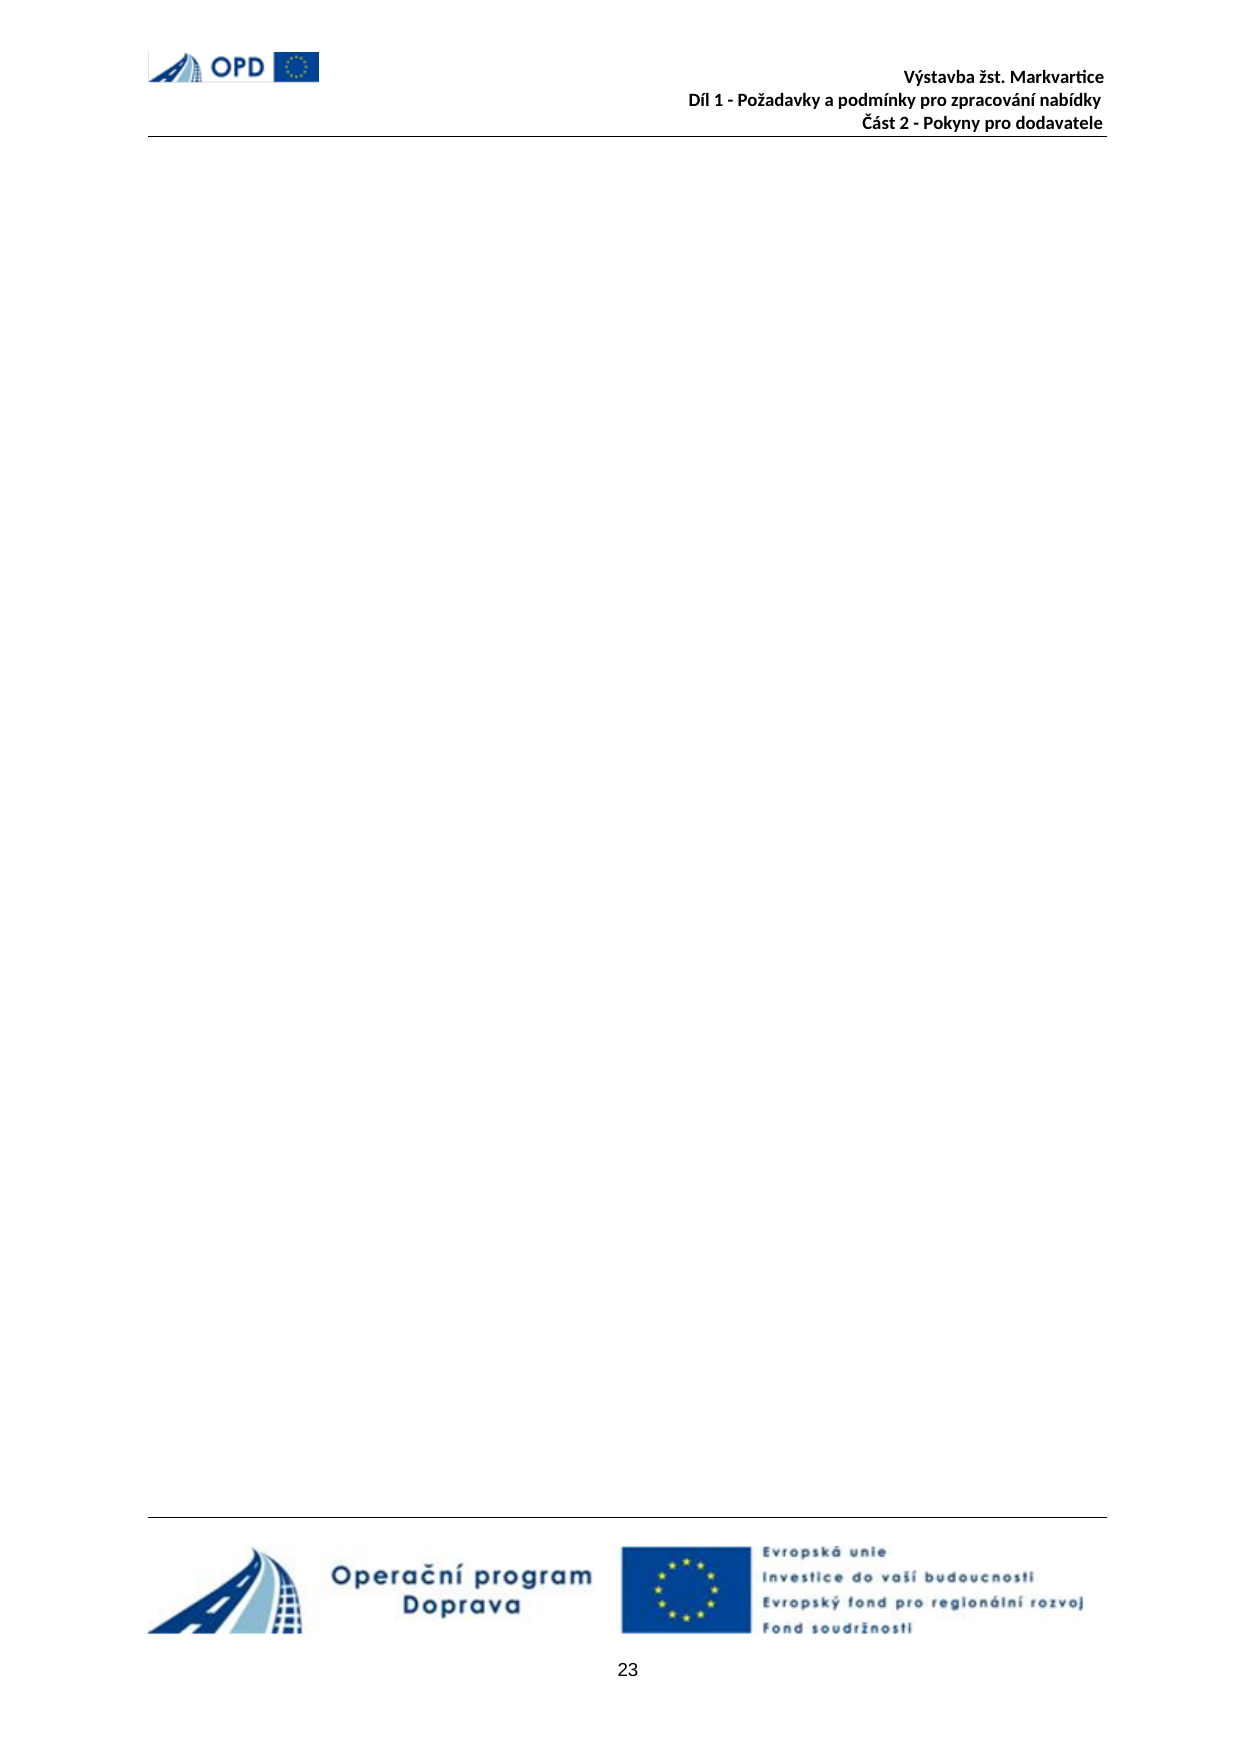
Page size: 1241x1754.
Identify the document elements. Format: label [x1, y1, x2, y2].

picture [147, 1546, 1085, 1637]
picture [147, 52, 319, 84]
